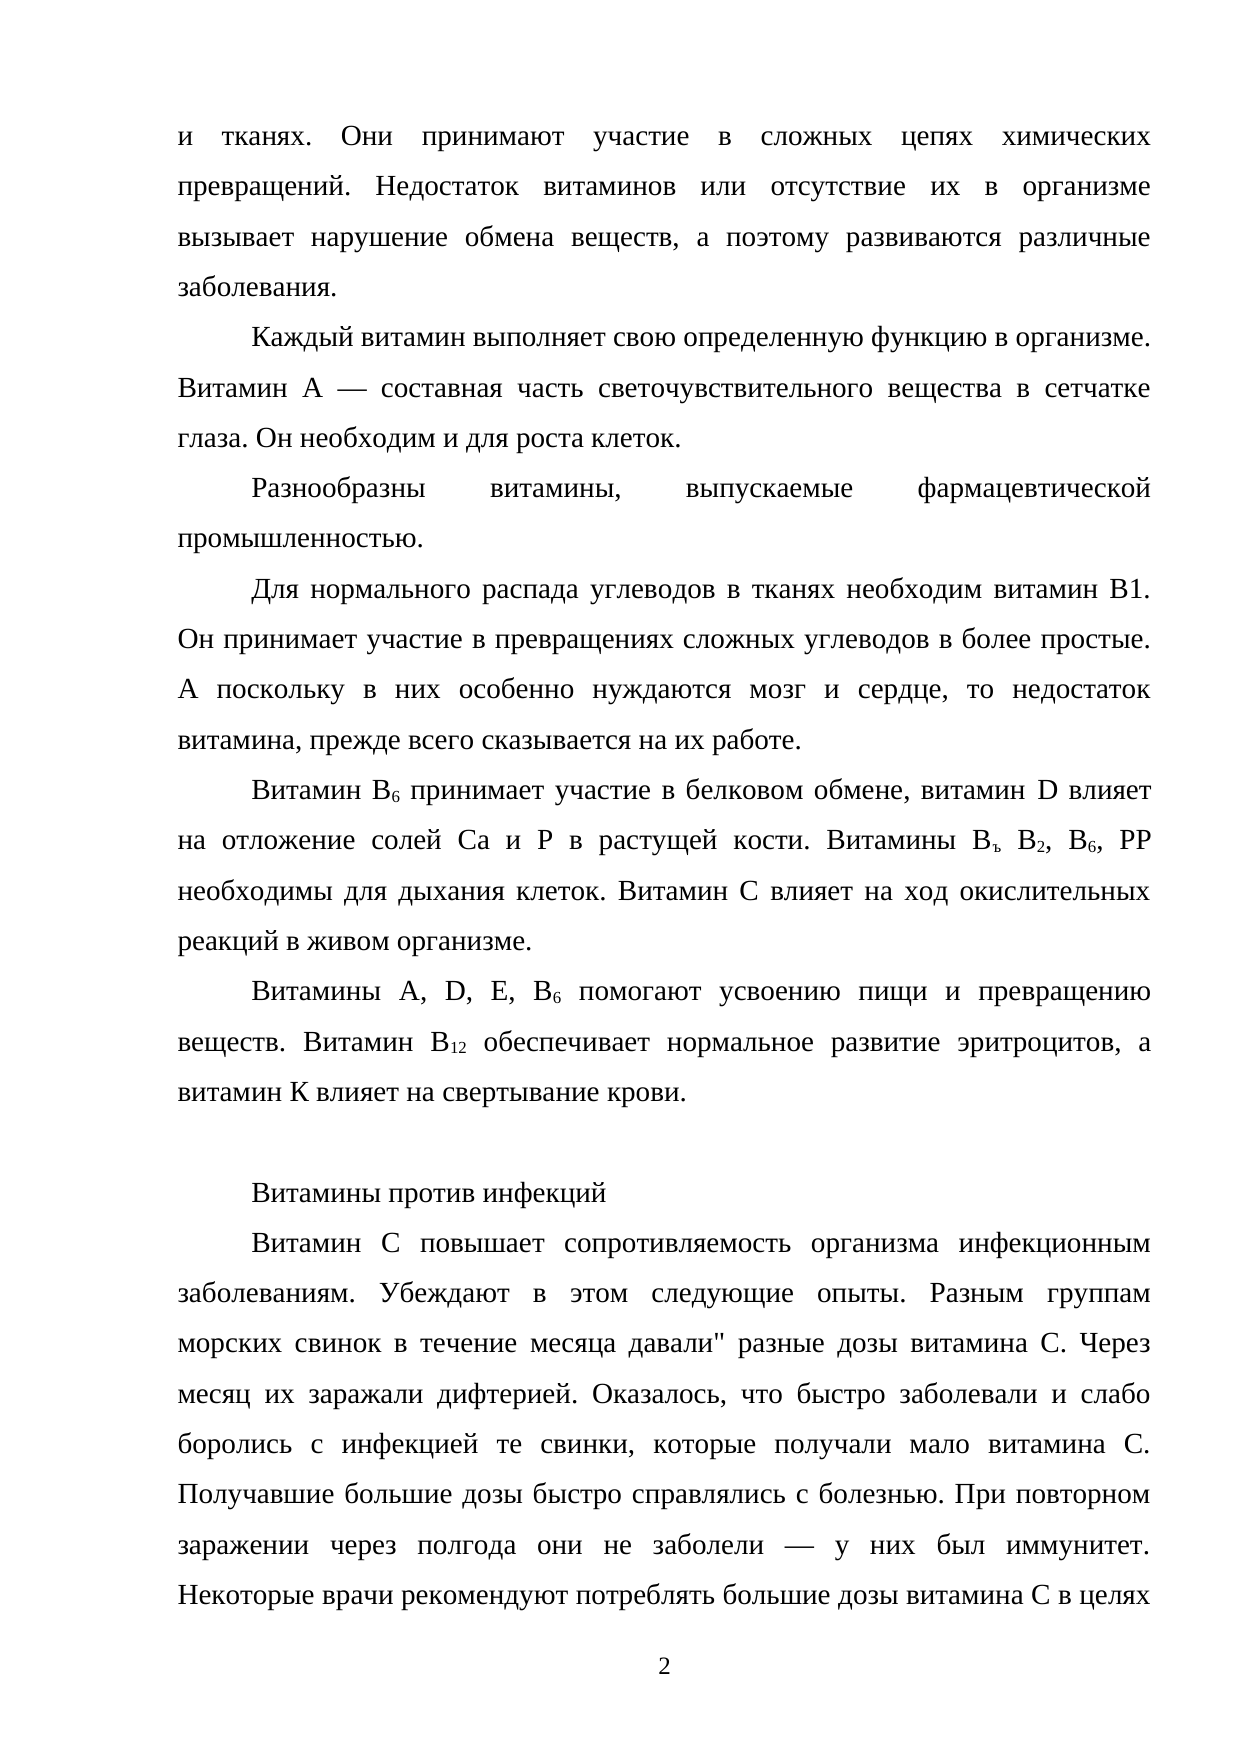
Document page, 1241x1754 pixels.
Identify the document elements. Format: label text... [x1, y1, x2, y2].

text Витамин В6 принимает участие в белковом обмене, витамин D влияет на отложение солей Са и Р в растущей кости. Витамины Въ В2, В6, РР необходимы для дыхания клеток. Витамин С влияет на ход окислительных реакций в живом организме. [177, 772, 1152, 957]
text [177, 1225, 1152, 1611]
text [177, 118, 1152, 303]
text Каждый витамин выполняет свою определенную функцию в организме. Витамин А — составная часть светочувствительного вещества в сетчатке глаза. Он необходим и для роста клеток. [177, 319, 1152, 453]
text Для нормального распада углеводов в тканях необходим витамин В1. Он принимает участие в превращениях сложных углеводов в более простые. А поскольку в них особенно нуждаются мозг и сердце, то недостаток витамина, прежде всего сказывается на их работе. [177, 571, 1152, 755]
text Витамины против инфекций [177, 1175, 1152, 1208]
text Разнообразны витамины, выпускаемые фармацевтической промышленностью. [177, 470, 1152, 554]
text Витамины A, D, Е, В6 помогают усвоению пищи и превращению веществ. Витамин В12 обеспечивает нормальное развитие эритроцитов, а витамин К влияет на свертывание крови. [177, 973, 1152, 1108]
